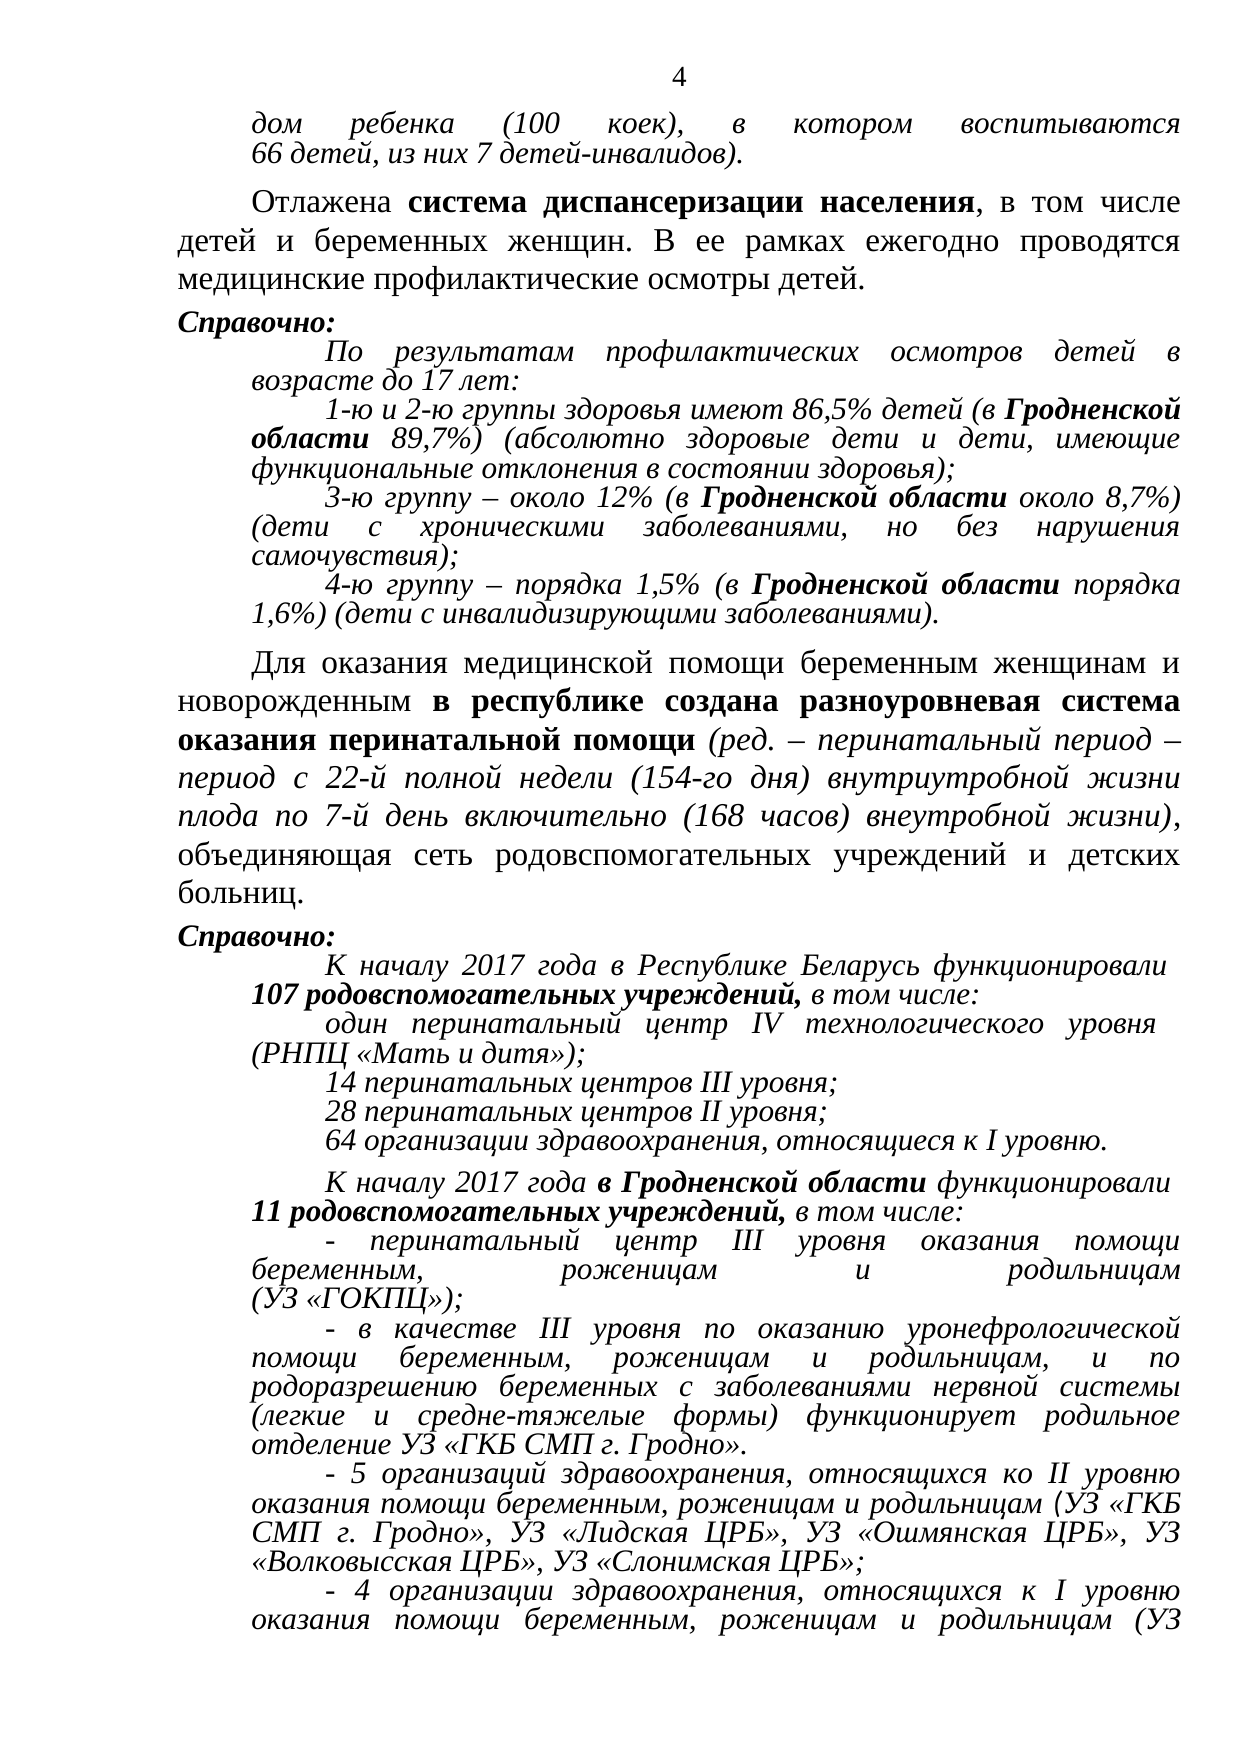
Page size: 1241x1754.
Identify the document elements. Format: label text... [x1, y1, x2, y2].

text Справочно: [177, 309, 1181, 338]
text 14 перинатальных центров III уровня; [251, 1069, 1181, 1098]
text Для оказания медицинской помощи беременным женщинам и новорожденным в республике создана разноуровневая система оказания перинатальной помощи (ред. – перинатальный период – период с 22-й полной недели (154-го дня) внутриутробной жизни плода по 7-й день включительно (168 часов) внеутробной жизни), объединяющая сеть родовспомогательных учреждений и детских больниц. [177, 642, 1181, 911]
text Отлажена система диспансеризации населения, в том числе детей и беременных женщин. В ее рамках ежегодно проводятся медицинские профилактические осмотры детей. [177, 181, 1181, 296]
text 4-ю группу – порядка 1,5% (в Гродненской области порядка 1,6%) (дети с инвалидизирующими заболеваниями). [251, 571, 1181, 630]
text - 5 организаций здравоохранения, относящихся ко II уровню оказания помощи беременным, роженицам и родильницам (УЗ «ГКБ СМП г. Гродно», УЗ «Лидская ЦРБ», УЗ «Ошмянская ЦРБ», УЗ «Волковысская ЦРБ», УЗ «Слонимская ЦРБ»; [251, 1461, 1181, 1577]
text По результатам профилактических осмотров детей в возрасте до 17 лет: [251, 338, 1181, 396]
text - в качестве III уровня по оказанию уронефрологической помощи беременным, роженицам и родильницам, и по родоразрешению беременных с заболеваниями нервной системы (легкие и средне-тяжелые формы) функционирует родильное отделение УЗ «ГКБ СМП г. Гродно». [251, 1315, 1181, 1461]
text 3-ю группу – около 12% (в Гродненской области около 8,7%) (дети с хроническими заболеваниями, но без нарушения самочувствия); [251, 484, 1181, 571]
text один перинатальный центр IV технологического уровня (РНПЦ «Мать и дитя»); [251, 1011, 1181, 1069]
text 1-ю и 2-ю группы здоровья имеют 86,5% детей (в Гродненской области 89,7%) (абсолютно здоровые дети и дети, имеющие функциональные отклонения в состоянии здоровья); [251, 396, 1181, 484]
text - перинатальный центр III уровня оказания помощи беременным, роженицам и родильницам (УЗ «ГОКПЦ»); [251, 1227, 1181, 1315]
text К началу 2017 года в Гродненской области функционировали 11 родовспомогательных учреждений, в том числе: [251, 1169, 1181, 1227]
text 28 перинатальных центров II уровня; [251, 1098, 1181, 1127]
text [251, 1577, 1181, 1636]
text К началу 2017 года в Республике Беларусь функционировали 107 родовспомогательных учреждений, в том числе: [251, 952, 1181, 1011]
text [251, 111, 1181, 169]
text Справочно: [177, 923, 1181, 952]
text 64 организации здравоохранения, относящиеся к I уровню. [251, 1127, 1181, 1156]
